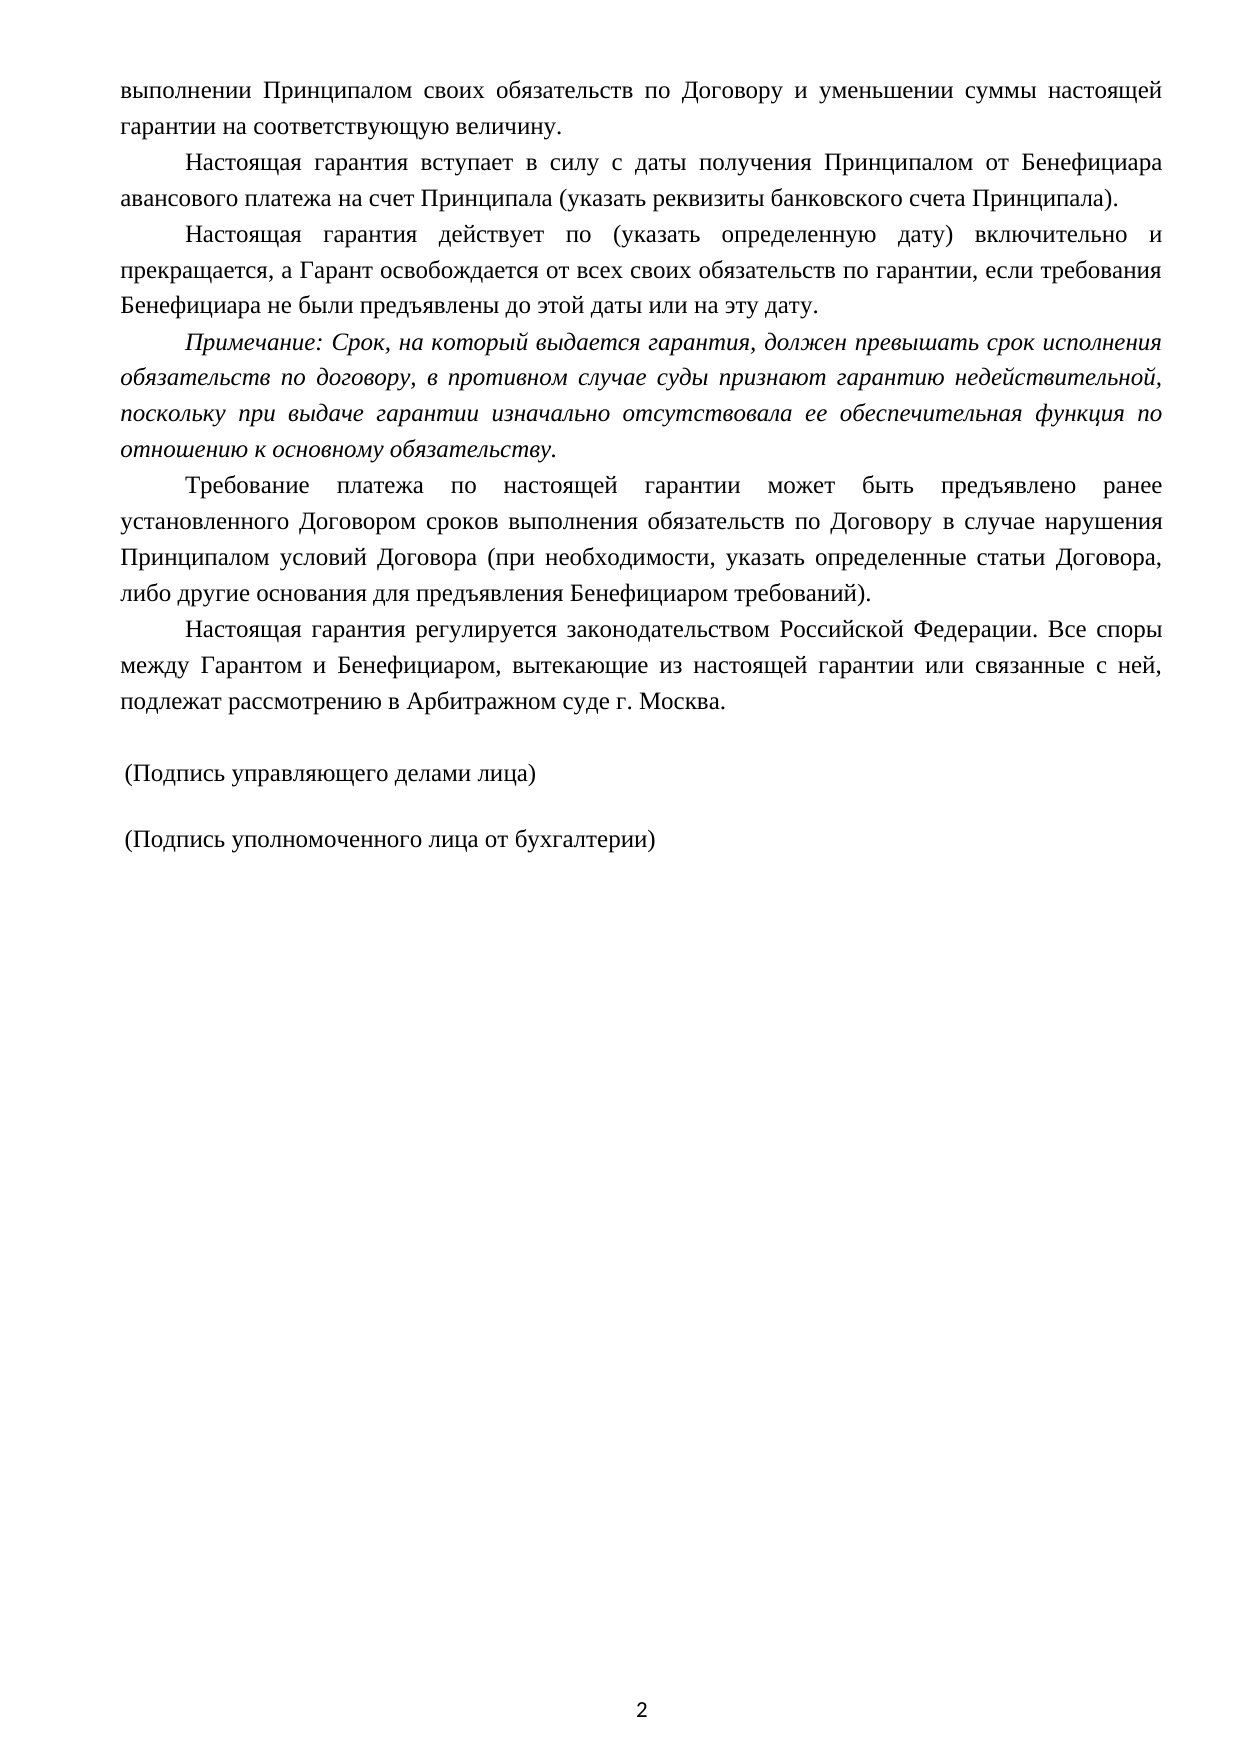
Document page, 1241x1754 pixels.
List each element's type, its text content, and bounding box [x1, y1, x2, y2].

text Требование платежа по настоящей гарантии может быть предъявлено ранее установленного Договором сроков выполнения обязательств по Договору в случае нарушения Принципалом условий Договора (при необходимости, указать определенные статьи Договора, либо другие основания для предъявления Бенефициаром требований). [120, 470, 1163, 607]
text Настоящая гарантия вступает в силу с даты получения Принципалом от Бенефициара авансового платежа на счет Принципала (указать реквизиты банковского счета Принципала). [120, 147, 1163, 212]
text Настоящая гарантия регулируется законодательством Российской Федерации. Все споры между Гарантом и Бенефициаром, вытекающие из настоящей гарантии или связанные с ней, подлежат рассмотрению в Арбитражном суде г. Москва. [120, 614, 1163, 715]
text Примечание: Срок, на который выдается гарантия, должен превышать срок исполнения обязательств по договору, в противном случае суды признают гарантию недействительной, поскольку при выдаче гарантии изначально отсутствовала ее обеспечительная функция по отношению к основному обязательству. [120, 327, 1163, 463]
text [120, 75, 1163, 140]
text (Подпись управляющего делами лица) (Подпись уполномоченного лица от бухгалтерии) [118, 758, 1165, 853]
text Настоящая гарантия действует по (указать определенную дату) включительно и прекращается, а Гарант освобождается от всех своих обязательств по гарантии, если требования Бенефициара не были предъявлены до этой даты или на эту дату. [120, 219, 1163, 319]
